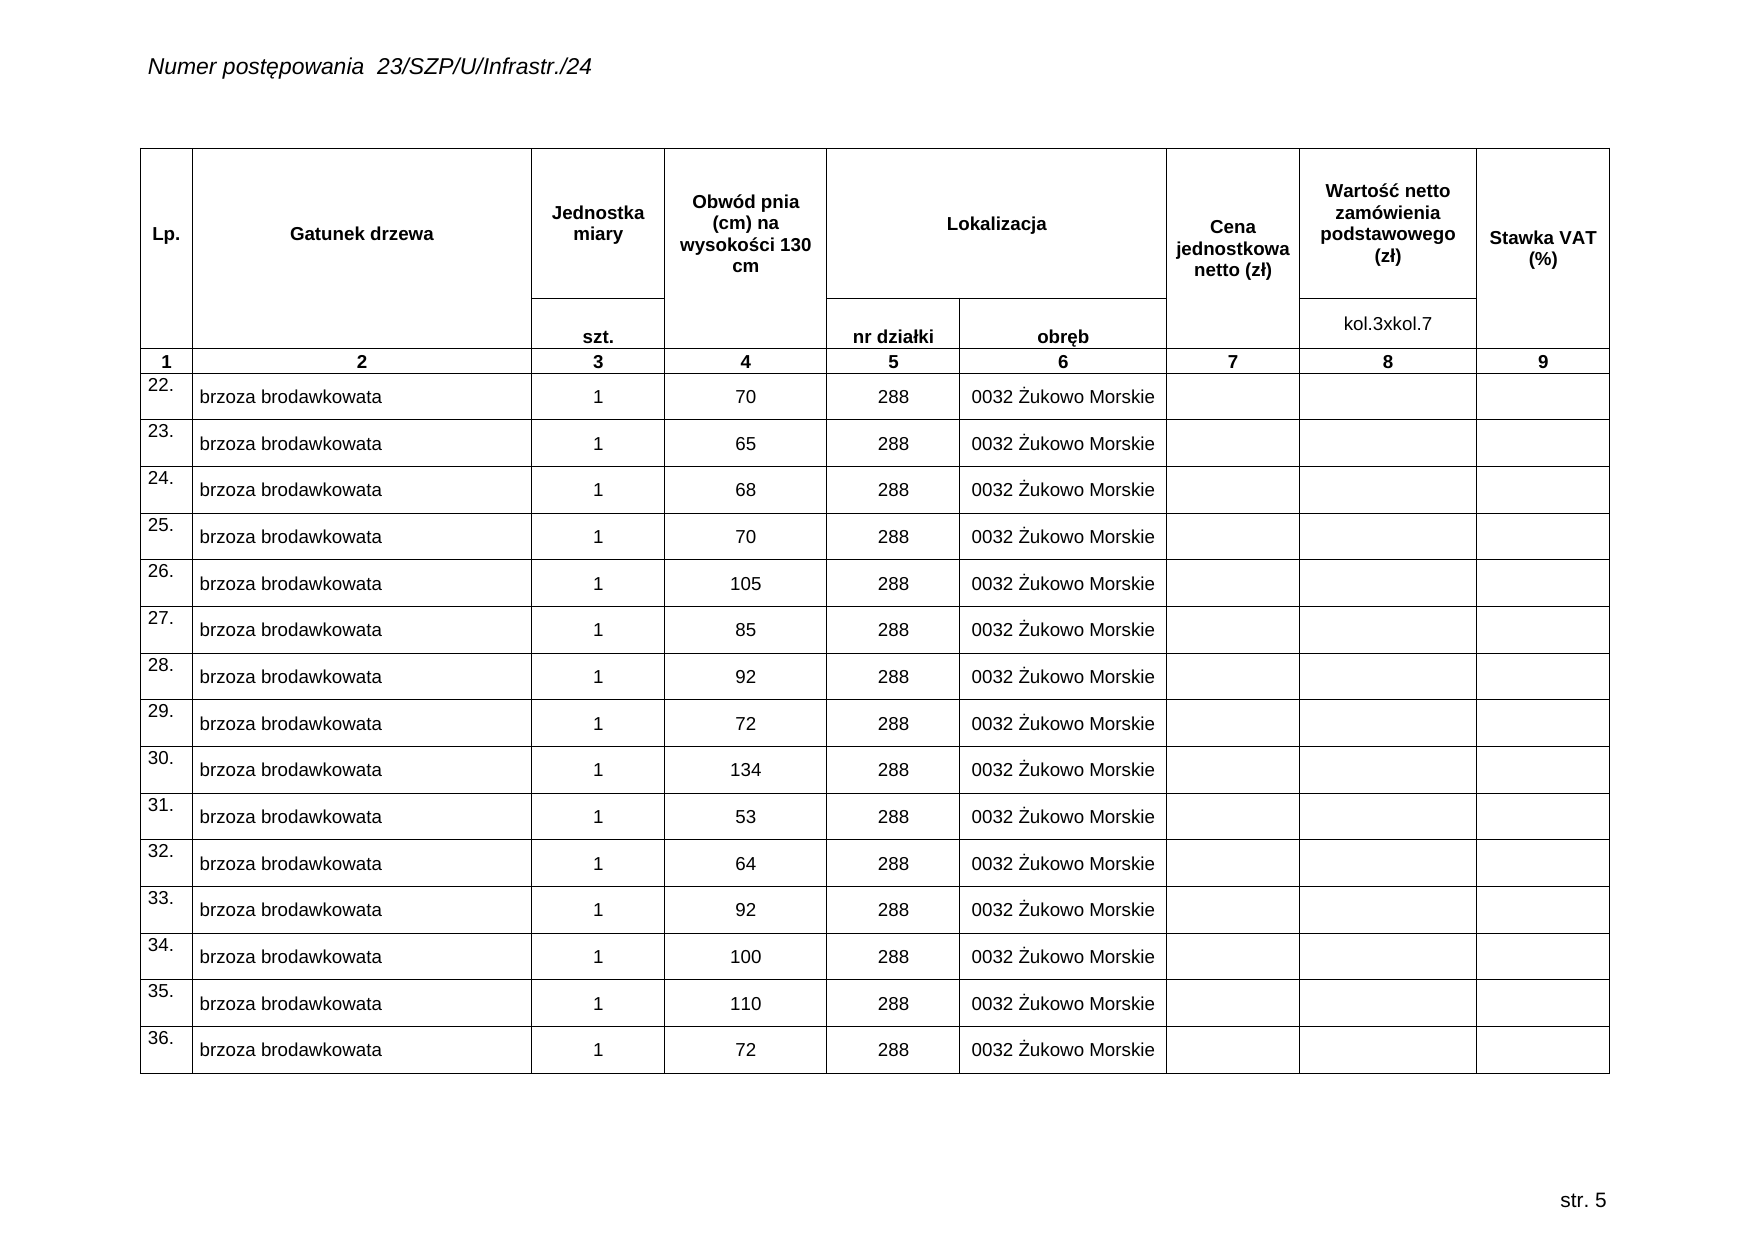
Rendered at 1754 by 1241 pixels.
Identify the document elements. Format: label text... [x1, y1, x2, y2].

table_cell 4 [665, 349, 826, 373]
table_cell 92 [665, 654, 826, 699]
table_cell 0032 Żukowo Morskie [960, 420, 1166, 466]
table_cell [1477, 374, 1609, 419]
table_cell [1300, 887, 1476, 933]
table_cell 0032 Żukowo Morskie [960, 374, 1166, 419]
table_cell 1 [532, 700, 664, 746]
table_cell 0032 Żukowo Morskie [960, 747, 1166, 793]
table_cell 288 [827, 374, 959, 419]
table_cell 70 [665, 374, 826, 419]
table_cell 288 [827, 887, 959, 933]
table_cell 1 [532, 607, 664, 653]
table_cell [141, 980, 192, 1026]
table_cell 1 [532, 887, 664, 933]
table_cell 288 [827, 420, 959, 466]
table_cell 105 [665, 560, 826, 606]
table_cell 0032 Żukowo Morskie [960, 1027, 1166, 1073]
table_cell 70 [665, 514, 826, 559]
table_cell brzoza brodawkowata [193, 840, 531, 886]
table_cell [1477, 420, 1609, 466]
table_cell 0032 Żukowo Morskie [960, 467, 1166, 513]
table_cell [1167, 607, 1299, 653]
table_cell [1167, 560, 1299, 606]
table_cell 0032 Żukowo Morskie [960, 840, 1166, 886]
table_cell [1167, 747, 1299, 793]
table_cell 0032 Żukowo Morskie [960, 560, 1166, 606]
table_cell 100 [665, 934, 826, 979]
table_cell brzoza brodawkowata [193, 654, 531, 699]
table_cell [1477, 840, 1609, 886]
table_cell 1 [532, 467, 664, 513]
table_cell [1477, 654, 1609, 699]
table_cell [1300, 840, 1476, 886]
table_cell brzoza brodawkowata [193, 374, 531, 419]
table_cell brzoza brodawkowata [193, 560, 531, 606]
table_cell [1167, 700, 1299, 746]
table_header Wartość netto zamówienia podstawowego (zł) [1300, 149, 1476, 298]
table_cell 288 [827, 514, 959, 559]
table_cell [1477, 607, 1609, 653]
table_cell brzoza brodawkowata [193, 1027, 531, 1073]
table_cell [1300, 654, 1476, 699]
table_cell 1 [532, 934, 664, 979]
table_cell obręb [960, 299, 1166, 348]
table_cell brzoza brodawkowata [193, 934, 531, 979]
table_cell 0032 Żukowo Morskie [960, 887, 1166, 933]
table_cell [141, 1027, 192, 1073]
table_cell 72 [665, 700, 826, 746]
table_cell [1300, 420, 1476, 466]
table_cell [1167, 887, 1299, 933]
table_cell 7 [1167, 349, 1299, 373]
table_cell brzoza brodawkowata [193, 467, 531, 513]
table_cell [141, 374, 192, 419]
table_cell brzoza brodawkowata [193, 514, 531, 559]
table_cell [1167, 794, 1299, 839]
table_cell [1300, 607, 1476, 653]
table_cell 288 [827, 980, 959, 1026]
table_cell 0032 Żukowo Morskie [960, 514, 1166, 559]
table_cell [1300, 747, 1476, 793]
table_cell [1300, 934, 1476, 979]
table_cell 65 [665, 420, 826, 466]
table_cell 1 [532, 514, 664, 559]
table_header Lokalizacja [827, 149, 1166, 298]
table_cell 5 [827, 349, 959, 373]
table_cell 0032 Żukowo Morskie [960, 794, 1166, 839]
table_cell 8 [1300, 349, 1476, 373]
table_cell [141, 654, 192, 699]
table_cell 68 [665, 467, 826, 513]
table_cell 53 [665, 794, 826, 839]
table_cell 0032 Żukowo Morskie [960, 700, 1166, 746]
table_cell [1167, 1027, 1299, 1073]
table_cell [1300, 374, 1476, 419]
table_cell nr działki [827, 299, 959, 348]
table_cell 288 [827, 654, 959, 699]
table_cell [1300, 467, 1476, 513]
table_cell 1 [532, 420, 664, 466]
table_header Obwód pnia (cm) na wysokości 130 cm [665, 149, 826, 348]
table_cell [141, 467, 192, 513]
table_cell [141, 887, 192, 933]
table_cell [1477, 980, 1609, 1026]
table_cell brzoza brodawkowata [193, 607, 531, 653]
table_cell 288 [827, 467, 959, 513]
table_cell [1167, 467, 1299, 513]
table_cell [141, 700, 192, 746]
table_cell 1 [532, 560, 664, 606]
table_cell 288 [827, 700, 959, 746]
table_header Jednostka miary [532, 149, 664, 298]
table_cell 2 [193, 349, 531, 373]
table_cell [1167, 420, 1299, 466]
table_cell 1 [532, 1027, 664, 1073]
table_cell [1167, 374, 1299, 419]
table_cell 288 [827, 1027, 959, 1073]
table_cell 6 [960, 349, 1166, 373]
table_cell [1300, 980, 1476, 1026]
table_cell 0032 Żukowo Morskie [960, 980, 1166, 1026]
table_cell [1300, 514, 1476, 559]
table_cell 0032 Żukowo Morskie [960, 654, 1166, 699]
table_cell [1477, 560, 1609, 606]
table_cell [1167, 934, 1299, 979]
table_cell [1477, 747, 1609, 793]
table_cell 3 [532, 349, 664, 373]
table_cell 288 [827, 794, 959, 839]
table_cell 1 [532, 374, 664, 419]
table_cell 92 [665, 887, 826, 933]
table_cell [1167, 654, 1299, 699]
table_cell [1167, 840, 1299, 886]
table_cell [1167, 514, 1299, 559]
table_cell 1 [532, 747, 664, 793]
table_cell [141, 420, 192, 466]
table_cell brzoza brodawkowata [193, 700, 531, 746]
table_cell [141, 934, 192, 979]
table_cell 1 [141, 349, 192, 373]
table_cell 1 [532, 794, 664, 839]
table_cell 1 [532, 654, 664, 699]
table_cell 1 [532, 840, 664, 886]
table_cell 110 [665, 980, 826, 1026]
table_cell brzoza brodawkowata [193, 887, 531, 933]
table_cell [1477, 514, 1609, 559]
table_cell [1300, 560, 1476, 606]
table_cell [1477, 1027, 1609, 1073]
table_cell 288 [827, 607, 959, 653]
table_cell 9 [1477, 349, 1609, 373]
table_header Gatunek drzewa [193, 149, 531, 348]
table_cell 1 [532, 980, 664, 1026]
table_header Lp. [141, 149, 192, 348]
table_cell [141, 840, 192, 886]
table_cell [1477, 934, 1609, 979]
table_cell [1167, 980, 1299, 1026]
table_cell szt. [532, 299, 664, 348]
table_cell [141, 607, 192, 653]
table_cell [141, 560, 192, 606]
table_cell [1300, 700, 1476, 746]
table_cell 72 [665, 1027, 826, 1073]
table_cell [141, 747, 192, 793]
table_cell 288 [827, 840, 959, 886]
table_cell brzoza brodawkowata [193, 420, 531, 466]
table_cell [141, 514, 192, 559]
table_cell [1300, 794, 1476, 839]
table_cell [1477, 467, 1609, 513]
table_cell [1300, 1027, 1476, 1073]
table_cell 288 [827, 934, 959, 979]
table_cell 64 [665, 840, 826, 886]
table_cell brzoza brodawkowata [193, 747, 531, 793]
table_cell [1477, 700, 1609, 746]
table_cell 288 [827, 560, 959, 606]
table_cell 0032 Żukowo Morskie [960, 934, 1166, 979]
table_cell brzoza brodawkowata [193, 794, 531, 839]
table_cell 85 [665, 607, 826, 653]
table_cell [1477, 887, 1609, 933]
table_cell 134 [665, 747, 826, 793]
table_cell 288 [827, 747, 959, 793]
table_cell [1477, 794, 1609, 839]
table_cell 0032 Żukowo Morskie [960, 607, 1166, 653]
table_cell brzoza brodawkowata [193, 980, 531, 1026]
table_cell kol.3xkol.7 [1300, 299, 1476, 348]
table_header Cena jednostkowa netto (zł) [1167, 149, 1299, 348]
table_header Stawka VAT (%) [1477, 149, 1609, 348]
table_cell [141, 794, 192, 839]
